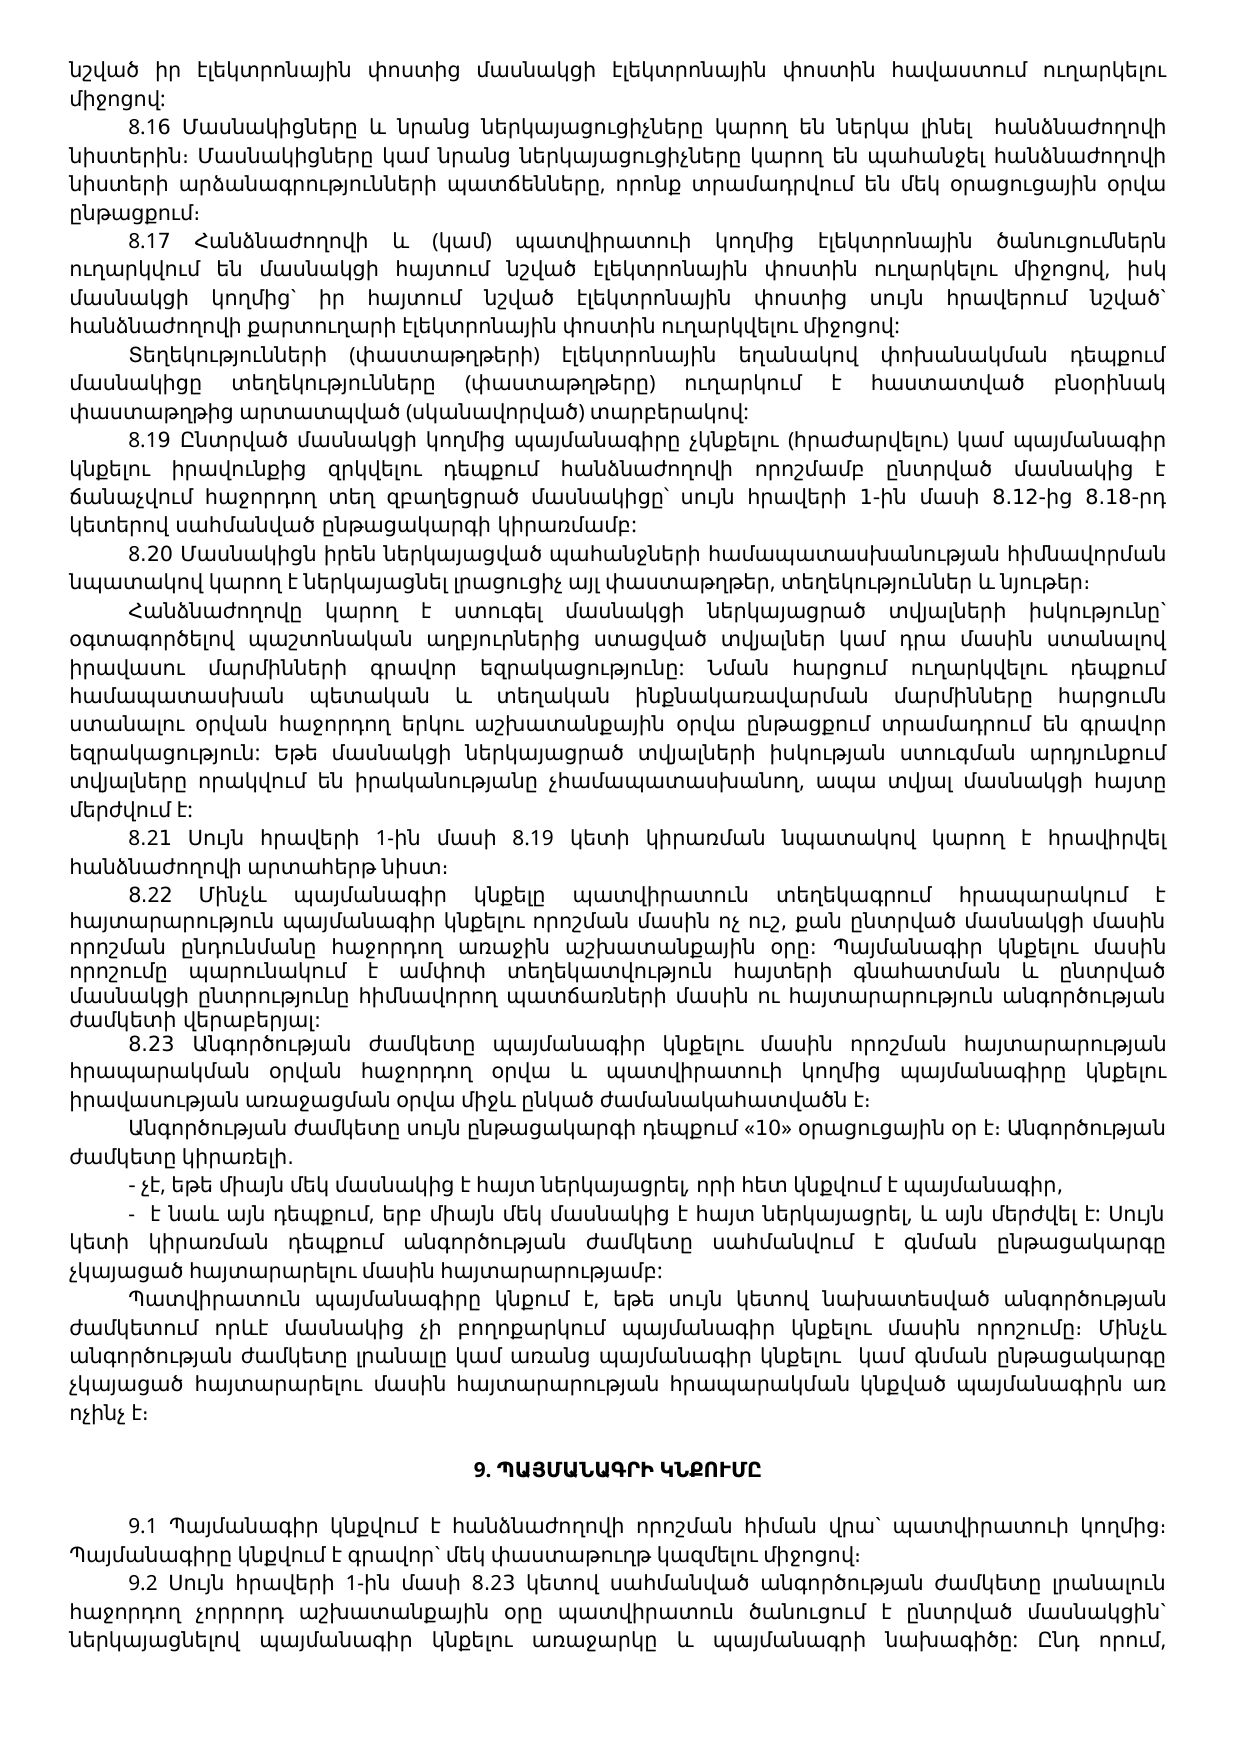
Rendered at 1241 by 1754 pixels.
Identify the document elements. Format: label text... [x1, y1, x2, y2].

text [69, 1568, 1167, 1654]
text 8.22 Մինչև պայմանագիր կնքելը պատվիրատուն տեղեկագրում հրապարակում է հայտարարություն պայմանագիր կնքելու որոշման մասին ոչ ուշ, քան ընտրված մասնակցի մասին որոշման ընդունմանը հաջորդող առաջին աշխատանքային օրը: Պայմանագիր կնքելու մասին որոշումը պարունակում է ամփոփ տեղեկատվություն հայտերի գնահատման և ընտրված մասնակցի ընտրությունը հիմնավորող պատճառների մասին ու հայտարարություն անգործության ժամկետի վերաբերյալ: [69, 880, 1167, 1032]
text 9. ՊԱՅՄԱՆԱԳՐԻ ԿՆՔՈՒՄԸ [69, 1455, 1167, 1483]
text Պատվիրատուն պայմանագիրը կնքում է, եթե սույն կետով նախատեսված անգործության ժամկետում որևէ մասնակից չի բողոքարկում պայմանագիր կնքելու մասին որոշումը։ Մինչև անգործության ժամկետը լրանալը կամ առանց պայմանագիր կնքելու կամ գնման ընթացակարգը չկայացած հայտարարելու մասին հայտարարության հրապարակման կնքված պայմանագիրն առ ոչինչ է։ [69, 1284, 1167, 1426]
text Տեղեկությունների (փաստաթղթերի) էլեկտրոնային եղանակով փոխանակման դեպքում մասնակիցը տեղեկությունները (փաստաթղթերը) ուղարկում է հաստատված բնօրինակ փաստաթղթից արտատպված (սկանավորված) տարբերակով: [69, 340, 1167, 425]
text 8.21 Սույն հրավերի 1-ին մասի 8.19 կետի կիրառման նպատակով կարող է հրավիրվել հանձնաժողովի արտահերթ նիստ։ [69, 823, 1167, 880]
text Հանձնաժողովը կարող է ստուգել մասնակցի ներկայացրած տվյալների իսկությունը` օգտագործելով պաշտոնական աղբյուրներից ստացված տվյալներ կամ դրա մասին ստանալով իրավասու մարմինների գրավոր եզրակացությունը: Նման հարցում ուղարկվելու դեպքում համապատասխան պետական և տեղական ինքնակառավարման մարմինները հարցումն ստանալու օրվան հաջորդող երկու աշխատանքային օրվա ընթացքում տրամադրում են գրավոր եզրակացություն: Եթե մասնակցի ներկայացրած տվյալների իսկության ստուգման արդյունքում տվյալները որակվում են իրականությանը չհամապատասխանող, ապա տվյալ մասնակցի հայտը մերժվում է: [69, 596, 1167, 823]
text Անգործության ժամկետը սույն ընթացակարգի դեպքում «10» օրացուցային օր է։ Անգործության ժամկետը կիրառելի. [69, 1113, 1167, 1170]
text - չէ, եթե միայն մեկ մասնակից է հայտ ներկայացրել, որի հետ կնքվում է պայմանագիր, [69, 1170, 1167, 1199]
text 8.23 Անգործության ժամկետը պայմանագիր կնքելու մասին որոշման հայտարարության հրապարակման օրվան հաջորդող օրվա և պատվիրատուի կողմից պայմանագիրը կնքելու իրավասության առաջացման օրվա միջև ընկած ժամանակահատվածն է։ [69, 1032, 1167, 1113]
text 8.19 Ընտրված մասնակցի կողմից պայմանագիրը չկնքելու (հրաժարվելու) կամ պայմանագիր կնքելու իրավունքից զրկվելու դեպքում հանձնաժողովի որոշմամբ ընտրված մասնակից է ճանաչվում հաջորդող տեղ զբաղեցրած մասնակիցը՝ սույն հրավերի 1-ին մասի 8.12-ից 8.18-րդ կետերով սահմանված ընթացակարգի կիրառմամբ: [69, 425, 1167, 539]
text 9.1 Պայմանագիր կնքվում է հանձնաժողովի որոշման հիման վրա` պատվիրատուի կողմից։ Պայմանագիրը կնքվում է գրավոր` մեկ փաստաթուղթ կազմելու միջոցով։ [69, 1512, 1167, 1568]
text 8.20 Մասնակիցն իրեն ներկայացված պահանջների համապատասխանության հիմնավորման նպատակով կարող է ներկայացնել լրացուցիչ այլ փաստաթղթեր, տեղեկություններ և նյութեր։ [69, 539, 1167, 596]
text 8.17 Հանձնաժողովի և (կամ) պատվիրատուի կողմից էլեկտրոնային ծանուցումներն ուղարկվում են մասնակցի հայտում նշված էլեկտրոնային փոստին ուղարկելու միջոցով, իսկ մասնակցի կողմից` իր հայտում նշված էլեկտրոնային փոստից սույն հրավերում նշված` հանձնաժողովի քարտուղարի էլեկտրոնային փոստին ուղարկվելու միջոցով: [69, 226, 1167, 340]
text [69, 56, 1167, 112]
text 8.16 Մասնակիցները և նրանց ներկայացուցիչները կարող են ներկա լինել հանձնաժողովի նիստերին։ Մասնակիցները կամ նրանց ներկայացուցիչները կարող են պահանջել հանձնաժողովի նիստերի արձանագրությունների պատճենները, որոնք տրամադրվում են մեկ օրացուցային օրվա ընթացքում։ [69, 112, 1167, 226]
text - է նաև այն դեպքում, երբ միայն մեկ մասնակից է հայտ ներկայացրել, և այն մերժվել է: Սույն կետի կիրառման դեպքում անգործության ժամկետը սահմանվում է գնման ընթացակարգը չկայացած հայտարարելու մասին հայտարարությամբ: [69, 1199, 1167, 1284]
